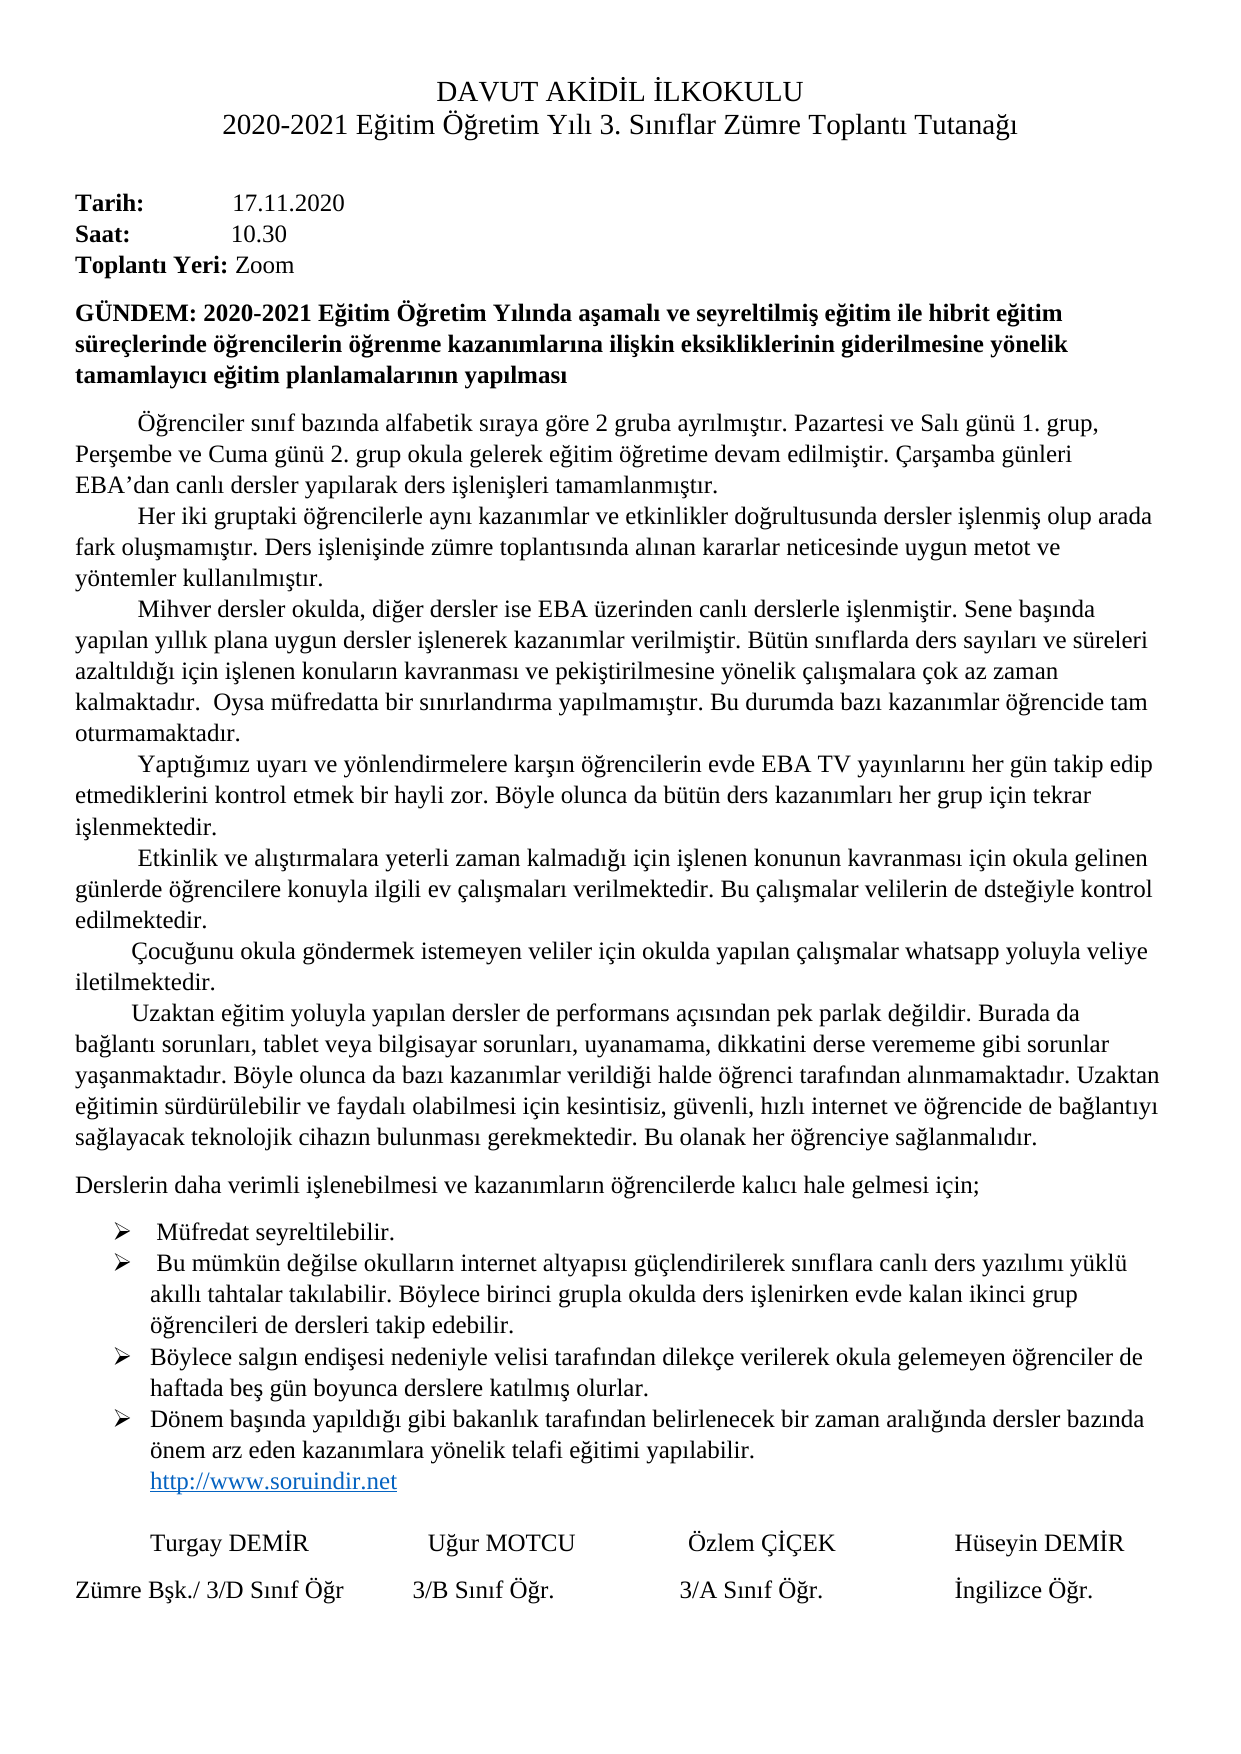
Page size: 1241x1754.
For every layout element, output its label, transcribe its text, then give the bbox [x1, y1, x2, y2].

text Zümre Bşk./ 3/D Sınıf Öğr 3/B Sınıf Öğr. 3/A Sınıf Öğr. İngilizce Öğr. [75, 1576, 1165, 1604]
text Derslerin daha verimli işlenebilmesi ve kazanımların öğrencilerde kalıcı hale gelmesi için; [75, 1170, 1165, 1198]
list Turgay DEMİR Uğur MOTCU Özlem ÇİÇEK Hüseyin DEMİR [150, 1528, 1165, 1557]
text Tarih: 17.11.2020 Saat: 10.30 Toplantı Yeri: Zoom [75, 188, 1165, 279]
list http://www.soruindir.net [150, 1466, 1165, 1494]
list Müfredat seyreltilebilir. [112, 1217, 1165, 1246]
list Böylece salgın endişesi nedeniyle velisi tarafından dilekçe verilerek okula gelemeyen öğrenciler de haftada beş gün boyunca derslere katılmış olurlar. [112, 1342, 1165, 1401]
text GÜNDEM: 2020-2021 Eğitim Öğretim Yılında aşamalı ve seyreltilmiş eğitim ile hibrit eğitim süreçlerinde öğrencilerin öğrenme kazanımlarına ilişkin eksikliklerinin giderilmesine yönelik tamamlayıcı eğitim planlamalarının yapılması [75, 298, 1165, 389]
text Öğrenciler sınıf bazında alfabetik sıraya göre 2 gruba ayrılmıştır. Pazartesi ve Salı günü 1. grup, Perşembe ve Cuma günü 2. grup okula gelerek eğitim öğretime devam edilmiştir. Çarşamba günleri EBA’dan canlı dersler yapılarak ders işlenişleri tamamlanmıştır. Her iki gruptaki öğrencilerle aynı kazanımlar ve etkinlikler doğrultusunda dersler işlenmiş olup arada fark oluşmamıştır. Ders işlenişinde zümre toplantısında alınan kararlar neticesinde uygun metot ve yöntemler kullanılmıştır. Mihver dersler okulda, diğer dersler ise EBA üzerinden canlı derslerle işlenmiştir. Sene başında yapılan yıllık plana uygun dersler işlenerek kazanımlar verilmiştir. Bütün sınıflarda ders sayıları ve süreleri azaltıldığı için işlenen konuların kavranması ve pekiştirilmesine yönelik çalışmalara çok az zaman kalmaktadır. Oysa müfredatta bir sınırlandırma yapılmamıştır. Bu durumda bazı kazanımlar öğrencide tam oturmamaktadır. Yaptığımız uyarı ve yönlendirmelere karşın öğrencilerin evde EBA TV yayınlarını her gün takip edip etmediklerini kontrol etmek bir hayli zor. Böyle olunca da bütün ders kazanımları her grup için tekrar işlenmektedir. Etkinlik ve alıştırmalara yeterli zaman kalmadığı için işlenen konunun kavranması için okula gelinen günlerde öğrencilere konuyla ilgili ev çalışmaları verilmektedir. Bu çalışmalar velilerin de dsteğiyle kontrol edilmektedir. Çocuğunu okula göndermek istemeyen veliler için okulda yapılan çalışmalar whatsapp yoluyla veliye iletilmektedir. Uzaktan eğitim yoluyla yapılan dersler de performans açısından pek parlak değildir. Burada da bağlantı sorunları, tablet veya bilgisayar sorunları, uyanamama, dikkatini derse verememe gibi sorunlar yaşanmaktadır. Böyle olunca da bazı kazanımlar verildiği halde öğrenci tarafından alınmamaktadır. Uzaktan eğitimin sürdürülebilir ve faydalı olabilmesi için kesintisiz, güvenli, hızlı internet ve öğrencide de bağlantıyı sağlayacak teknolojik cihazın bulunması gerekmektedir. Bu olanak her öğrenciye sağlanmalıdır. [75, 408, 1165, 1151]
list Dönem başında yapıldığı gibi bakanlık tarafından belirlenecek bir zaman aralığında dersler bazında önem arz eden kazanımlara yönelik telafi eğitimi yapılabilir. [112, 1404, 1165, 1463]
list Bu mümkün değilse okulların internet altyapısı güçlendirilerek sınıflara canlı ders yazılımı yüklü akıllı tahtalar takılabilir. Böylece birinci grupla okulda ders işlenirken evde kalan ikinci grup öğrencileri de dersleri takip edebilir. [112, 1248, 1165, 1339]
